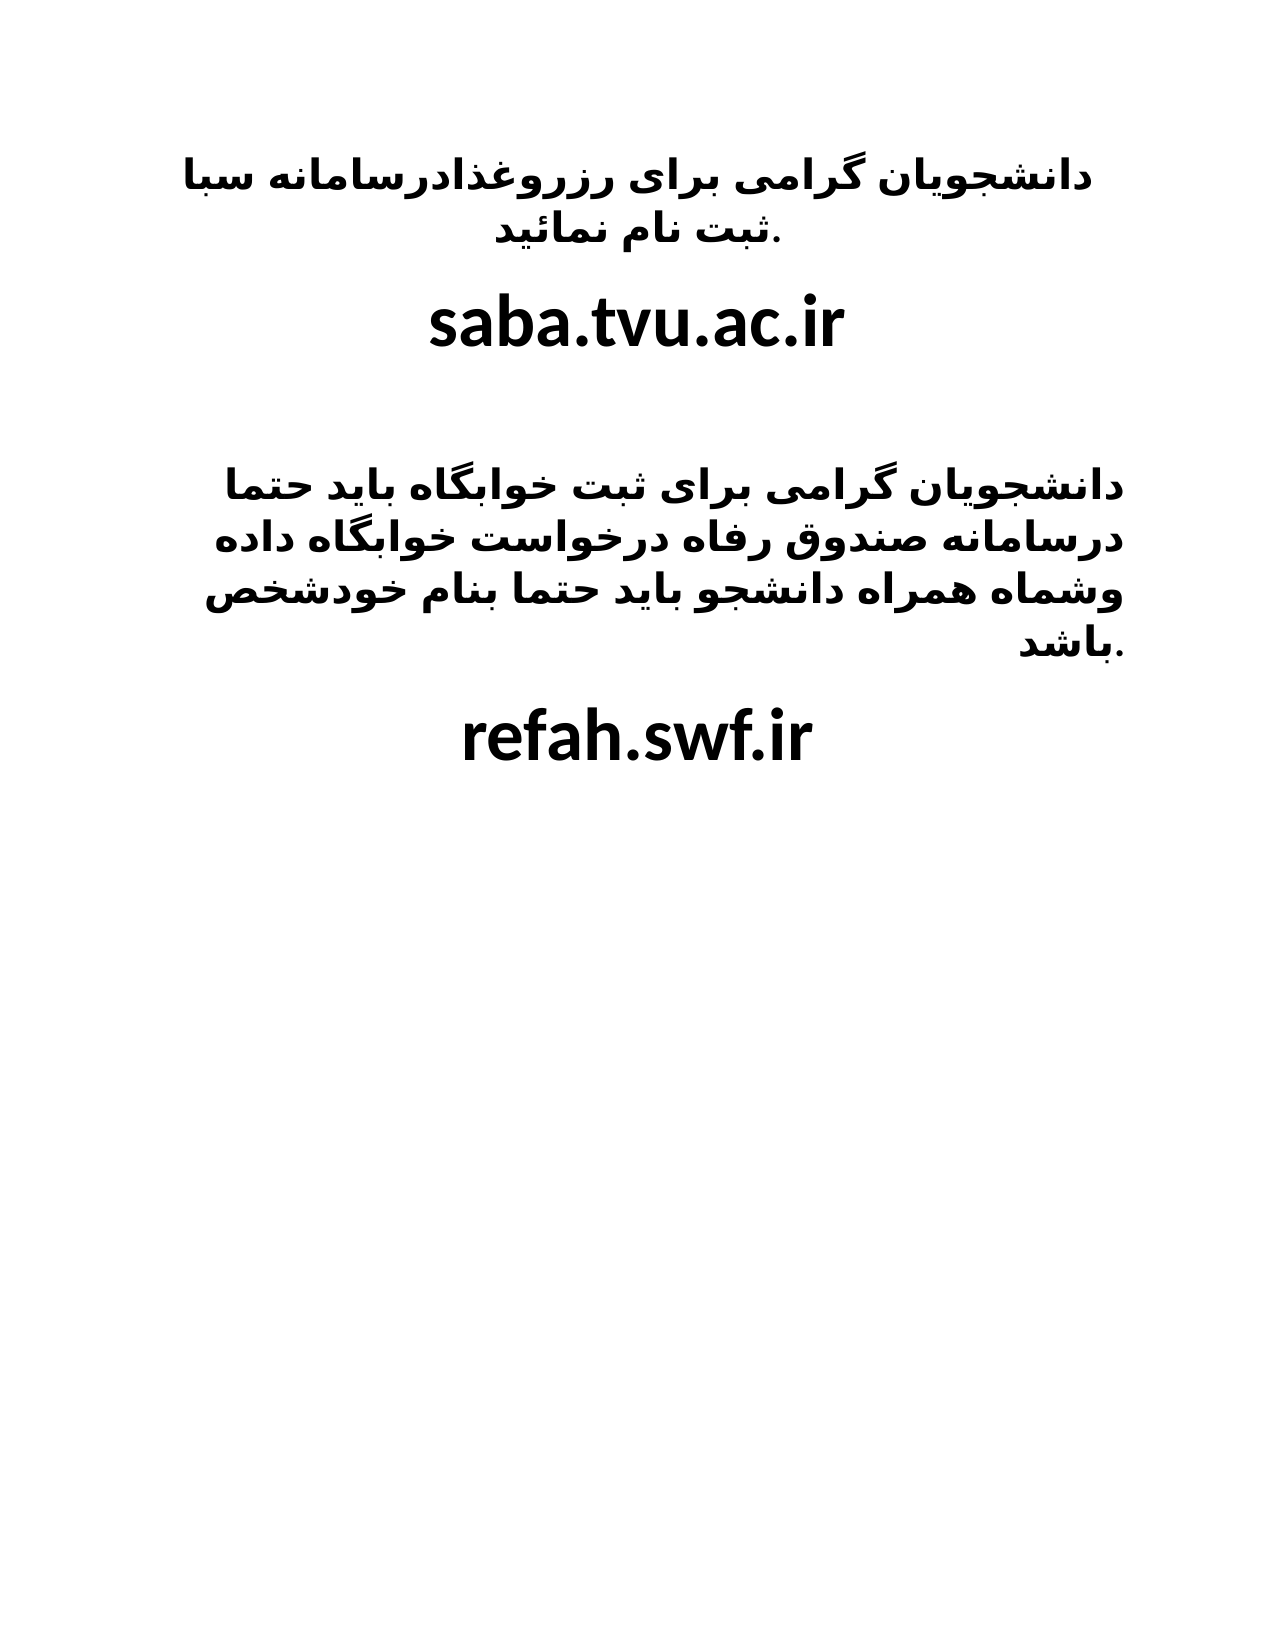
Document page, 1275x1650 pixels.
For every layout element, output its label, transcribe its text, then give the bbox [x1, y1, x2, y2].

text دانشجویان گرامی برای رزروغذادرسامانه سبا ثبت نام نمائید. [150, 150, 1125, 253]
text refah.swf.ir [150, 687, 1125, 779]
text saba.tvu.ac.ir [150, 273, 1125, 365]
text دانشجویان گرامی برای ثبت خوابگاه باید حتما درسامانه صندوق رفاه درخواست خوابگاه داده وشماه همراه دانشجو باید حتما بنام خودشخص باشد. [150, 461, 1125, 667]
